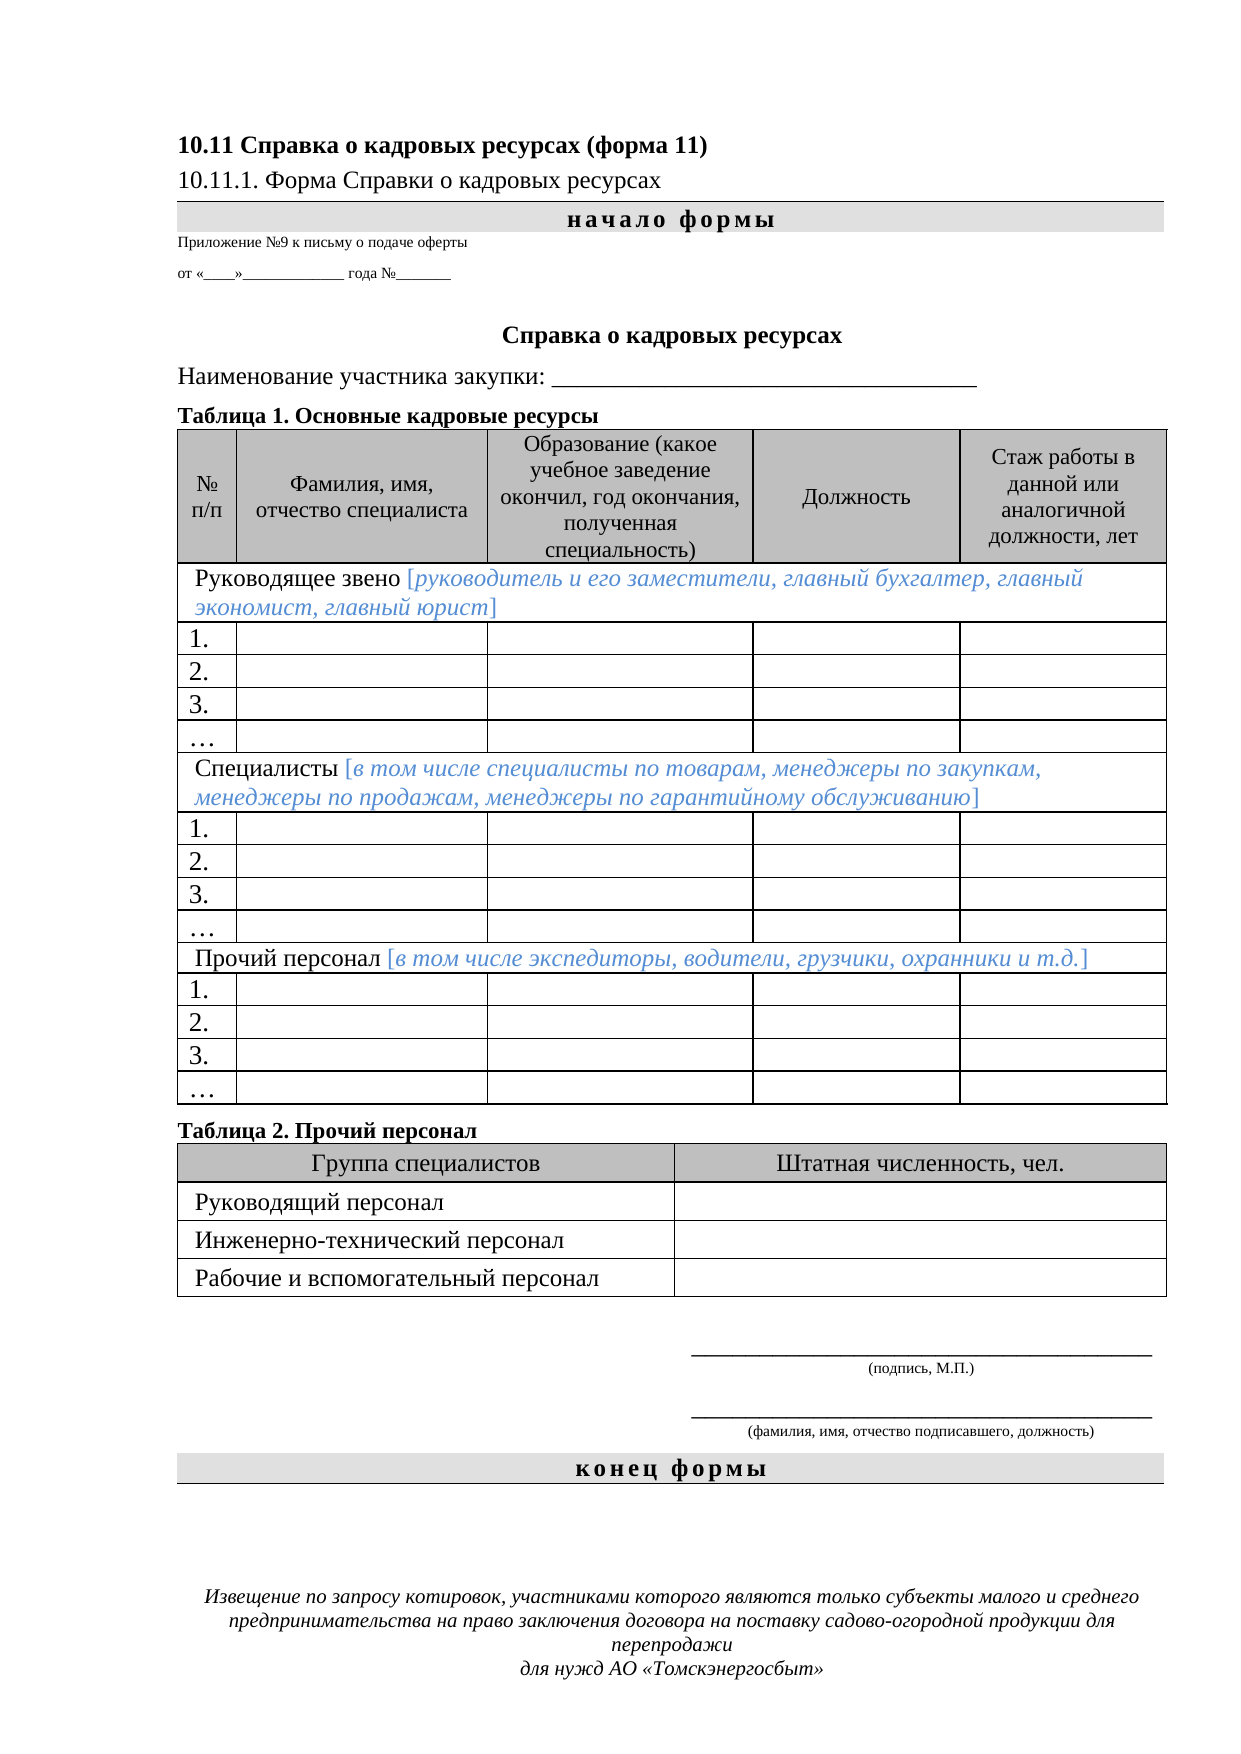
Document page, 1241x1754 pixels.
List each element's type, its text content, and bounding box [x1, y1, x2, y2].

table_cell [237, 623, 487, 654]
table_cell [488, 878, 752, 909]
table_cell Инженерно-технический персонал [178, 1221, 674, 1258]
table_cell [178, 688, 236, 719]
table_header Группа специалистов [178, 1144, 674, 1181]
table_cell [961, 813, 1166, 844]
table_cell [961, 845, 1166, 876]
text Таблица 2. Прочий персонал [177, 1117, 1167, 1143]
table_cell [675, 1183, 1166, 1219]
text конец формы [177, 1453, 1164, 1483]
table_cell [237, 911, 487, 942]
table_cell [754, 721, 959, 752]
table_header Стаж работы в данной или аналогичной должности, лет [961, 430, 1166, 562]
table_cell [961, 1072, 1166, 1103]
table_cell [961, 623, 1166, 654]
table_cell … [178, 721, 236, 752]
table_cell [961, 655, 1166, 686]
text Справка о кадровых ресурсах [177, 320, 1167, 348]
table_cell [237, 655, 487, 686]
table_cell [178, 655, 236, 686]
table_cell __________________________________ (фамилия, имя, отчество подписавшего, должность) [679, 1390, 1163, 1453]
table_cell [488, 974, 752, 1005]
table_cell [178, 1039, 236, 1070]
table_cell [488, 813, 752, 844]
text Приложение №9 к письму о подаче оферты от «____»_____________ года №_______ [177, 232, 1167, 295]
table_cell [754, 911, 959, 942]
table_cell [754, 813, 959, 844]
table_cell [754, 1039, 959, 1070]
table_cell [961, 688, 1166, 719]
table_cell [754, 623, 959, 654]
table_cell [754, 688, 959, 719]
table_cell [237, 974, 487, 1005]
table_cell [961, 1006, 1166, 1037]
table_cell [754, 655, 959, 686]
table_cell [178, 878, 236, 909]
text 10.11 Справка о кадровых ресурсах (форма 11) [177, 131, 1167, 159]
table_cell [237, 1072, 487, 1103]
table_cell [675, 1259, 1166, 1296]
table_cell [488, 623, 752, 654]
text Наименование участника закупки: __________________________________ [177, 361, 1167, 390]
table_cell [178, 1006, 236, 1037]
table_cell [488, 655, 752, 686]
table_cell [237, 721, 487, 752]
text Таблица 1. Основные кадровые ресурсы [177, 402, 1167, 429]
table_header Штатная численность, чел. [675, 1144, 1166, 1181]
table_cell [754, 878, 959, 909]
table_cell [488, 1039, 752, 1070]
table_cell [961, 911, 1166, 942]
table_cell [754, 1006, 959, 1037]
table_cell [237, 688, 487, 719]
table_cell [675, 1221, 1166, 1258]
table_cell [237, 845, 487, 876]
table_cell Специалисты [в том числе специалисты по товарам, менеджеры по закупкам, менеджеры по продажам, менеджеры по гарантийному обслуживанию] [178, 753, 1166, 811]
table_cell [754, 1072, 959, 1103]
table_cell [178, 845, 236, 876]
table_cell Руководящий персонал [178, 1183, 674, 1219]
table_cell [754, 974, 959, 1005]
table_cell [961, 1039, 1166, 1070]
table_cell [178, 974, 236, 1005]
table_header № п/п [178, 430, 236, 562]
table_cell [961, 878, 1166, 909]
table_cell … [178, 911, 236, 942]
table_header Фамилия, имя, отчество специалиста [237, 430, 487, 562]
table_header __________________________________ (подпись, М.П.) [679, 1297, 1163, 1390]
table_cell [961, 974, 1166, 1005]
table_cell Руководящее звено [руководитель и его заместители, главный бухгалтер, главный экономист, главный юрист] [178, 564, 1166, 621]
table_cell [488, 721, 752, 752]
table_header Образование (какое учебное заведение окончил, год окончания, полученная специальность) [488, 430, 752, 562]
table_cell [488, 1072, 752, 1103]
table_cell Прочий персонал [в том числе экспедиторы, водители, грузчики, охранники и т.д.] [178, 943, 1166, 972]
table_cell [961, 721, 1166, 752]
table_cell [178, 813, 236, 844]
table_cell [237, 1039, 487, 1070]
table_cell [488, 845, 752, 876]
table_cell [488, 911, 752, 942]
table_cell … [178, 1072, 236, 1103]
table_cell [488, 688, 752, 719]
table_cell [237, 1006, 487, 1037]
table_header Должность [754, 430, 959, 562]
text начало формы [177, 202, 1164, 232]
table_cell [178, 623, 236, 654]
table_cell [237, 878, 487, 909]
table_cell [488, 1006, 752, 1037]
table_cell Рабочие и вспомогательный персонал [178, 1259, 674, 1296]
text 10.11.1. Форма Справки о кадровых ресурсах [177, 166, 1167, 194]
table_cell [237, 813, 487, 844]
table_cell [754, 845, 959, 876]
